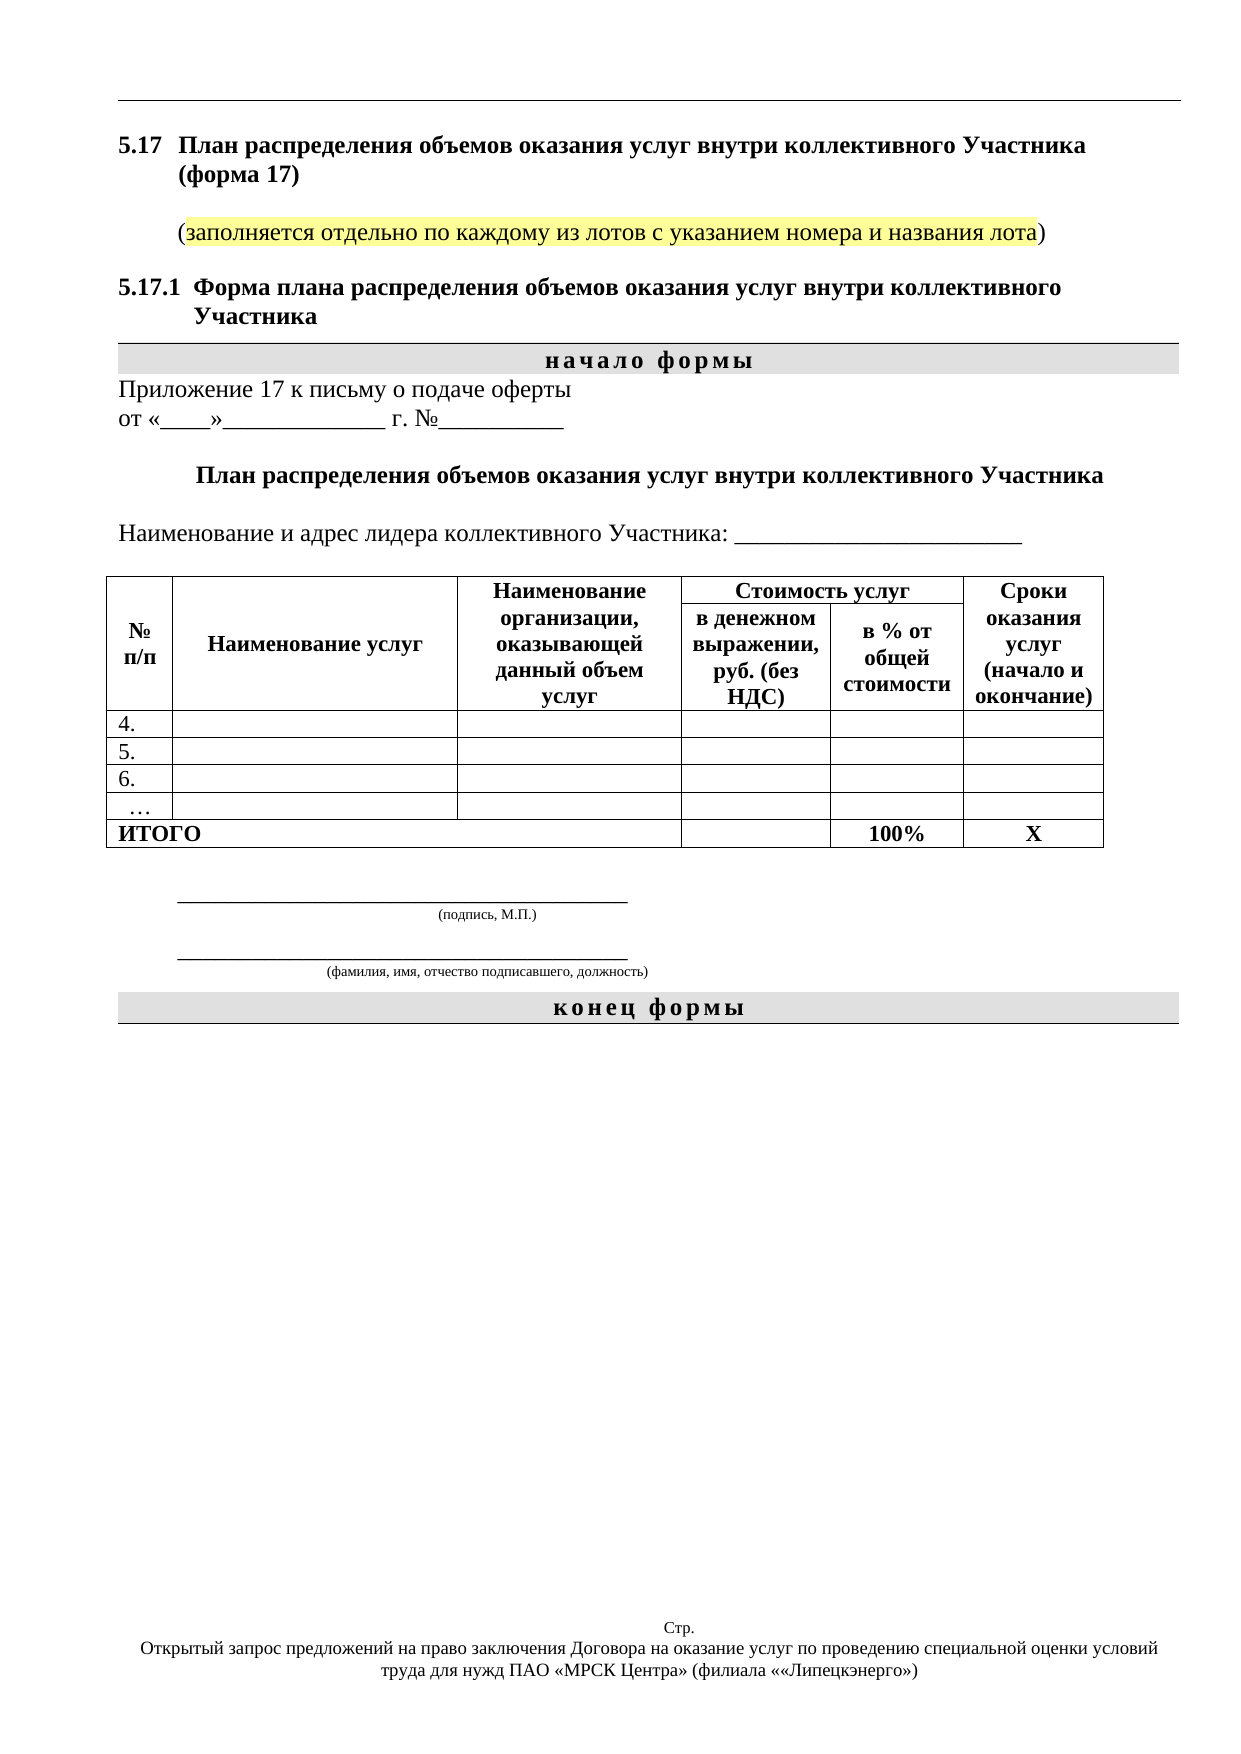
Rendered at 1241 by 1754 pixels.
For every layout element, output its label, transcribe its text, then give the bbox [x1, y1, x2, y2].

table_cell [964, 711, 1103, 737]
table_cell [173, 711, 457, 737]
text (фамилия, имя, отчество подписавшего, должность) [118, 963, 797, 992]
table_cell [964, 738, 1103, 764]
table_header № п/п [107, 577, 172, 709]
table_cell ИТОГО [107, 820, 681, 847]
table_cell [458, 765, 681, 792]
table_cell в % от общей стоимости [831, 604, 963, 709]
table_header Наименование услуг [173, 577, 457, 709]
text ____________________________________ [118, 877, 1181, 906]
table_cell [831, 738, 963, 764]
table_cell [831, 765, 963, 792]
table_cell [458, 738, 681, 764]
table_cell [964, 765, 1103, 792]
text конец формы [118, 992, 1179, 1023]
table_cell в денежном выражении, руб. (без НДС) [682, 604, 830, 709]
table_cell [682, 793, 830, 819]
table_header Сроки оказания услуг (начало и окончание) [964, 577, 1103, 709]
table_header Наименование организации, оказывающей данный объем услуг [458, 577, 681, 709]
table_cell [831, 793, 963, 819]
table_cell [682, 711, 830, 737]
table_cell [682, 820, 830, 847]
table_cell … [107, 793, 172, 819]
table_cell Х [964, 820, 1103, 847]
table_cell [107, 765, 172, 792]
table_cell [682, 765, 830, 792]
table_cell [831, 711, 963, 737]
table_cell [107, 711, 172, 737]
text План распределения объемов оказания услуг внутри коллективного Участника [118, 461, 1181, 489]
table_cell [458, 793, 681, 819]
table_cell [964, 793, 1103, 819]
table_cell [173, 793, 457, 819]
text Приложение 17 к письму о подаче оферты от «____»_____________ г. №__________ [118, 374, 1181, 432]
table_cell [682, 738, 830, 764]
text ____________________________________ [118, 934, 1181, 963]
subtitle План распределения объемов оказания услуг внутри коллективного Участника (форма 17) [118, 130, 1181, 188]
text Наименование и адрес лидера коллективного Участника: _______________________ [118, 518, 1181, 547]
table_cell [107, 738, 172, 764]
text начало формы [118, 344, 1179, 374]
text (подпись, М.П.) [118, 906, 797, 934]
table_header Стоимость услуг [682, 577, 963, 603]
subtitle Форма плана распределения объемов оказания услуг внутри коллективного Участника [118, 272, 1181, 330]
table_cell [173, 738, 457, 764]
table_cell [173, 765, 457, 792]
table_cell 100% [831, 820, 963, 847]
table_cell [458, 711, 681, 737]
